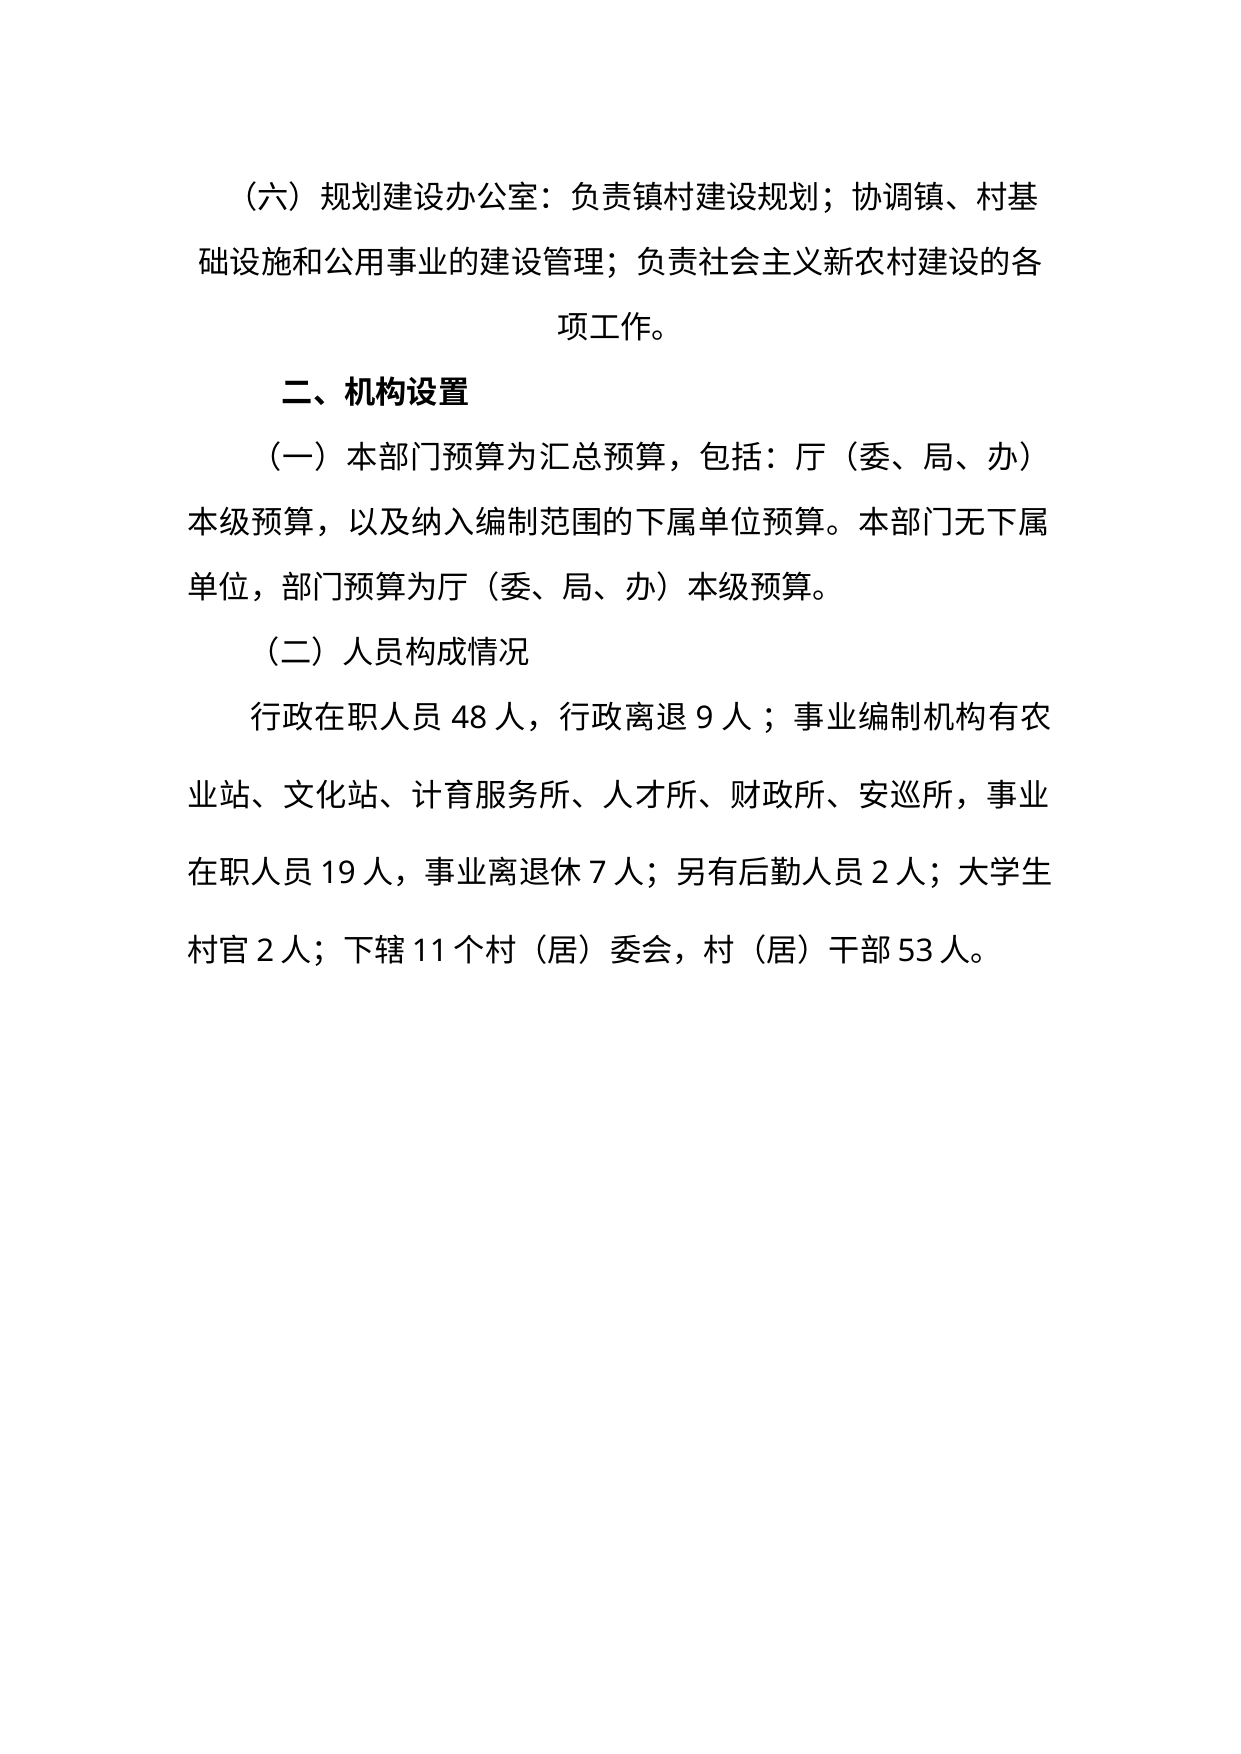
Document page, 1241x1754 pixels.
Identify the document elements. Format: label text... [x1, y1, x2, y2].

text 二、机构设置 [187, 357, 1053, 422]
text （一）本部门预算为汇总预算，包括：厅（委、局、办）本级预算，以及纳入编制范围的下属单位预算。本部门无下属单位，部门预算为厅（委、局、办）本级预算。 [187, 422, 1053, 617]
list 人员构成情况 [187, 617, 1053, 682]
text （六）规划建设办公室：负责镇村建设规划；协调镇、村基础设施和公用事业的建设管理；负责社会主义新农村建设的各项工作。 [187, 162, 1053, 357]
text 行政在职人员48人，行政离退9人 ；事业编制机构有农业站、文化站、计育服务所、人才所、财政所、安巡所，事业在职人员19人，事业离退休7人；另有后勤人员2人；大学生村官2人；下辖11个村（居）委会，村（居）干部53人。 [187, 682, 1053, 981]
